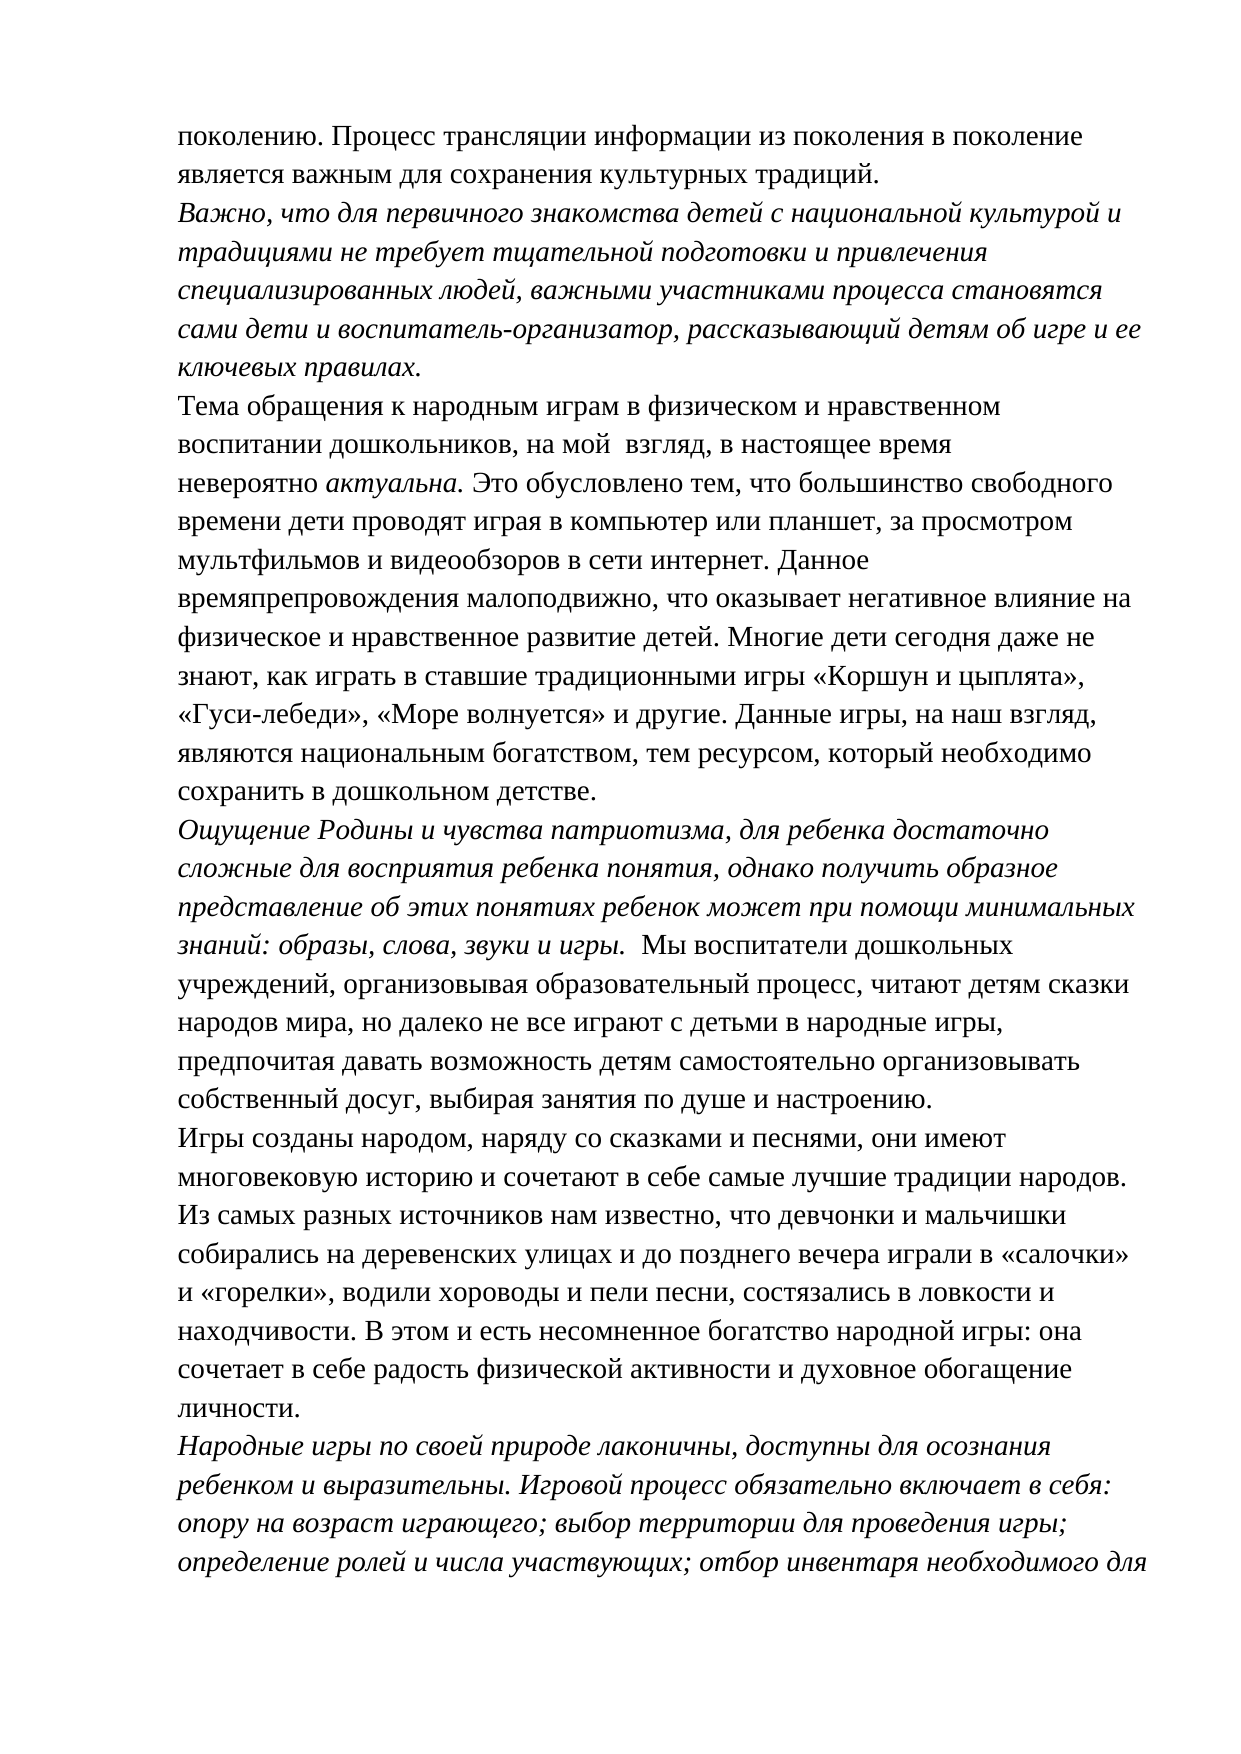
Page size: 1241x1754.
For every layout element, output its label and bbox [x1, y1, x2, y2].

text [177, 118, 1152, 1578]
